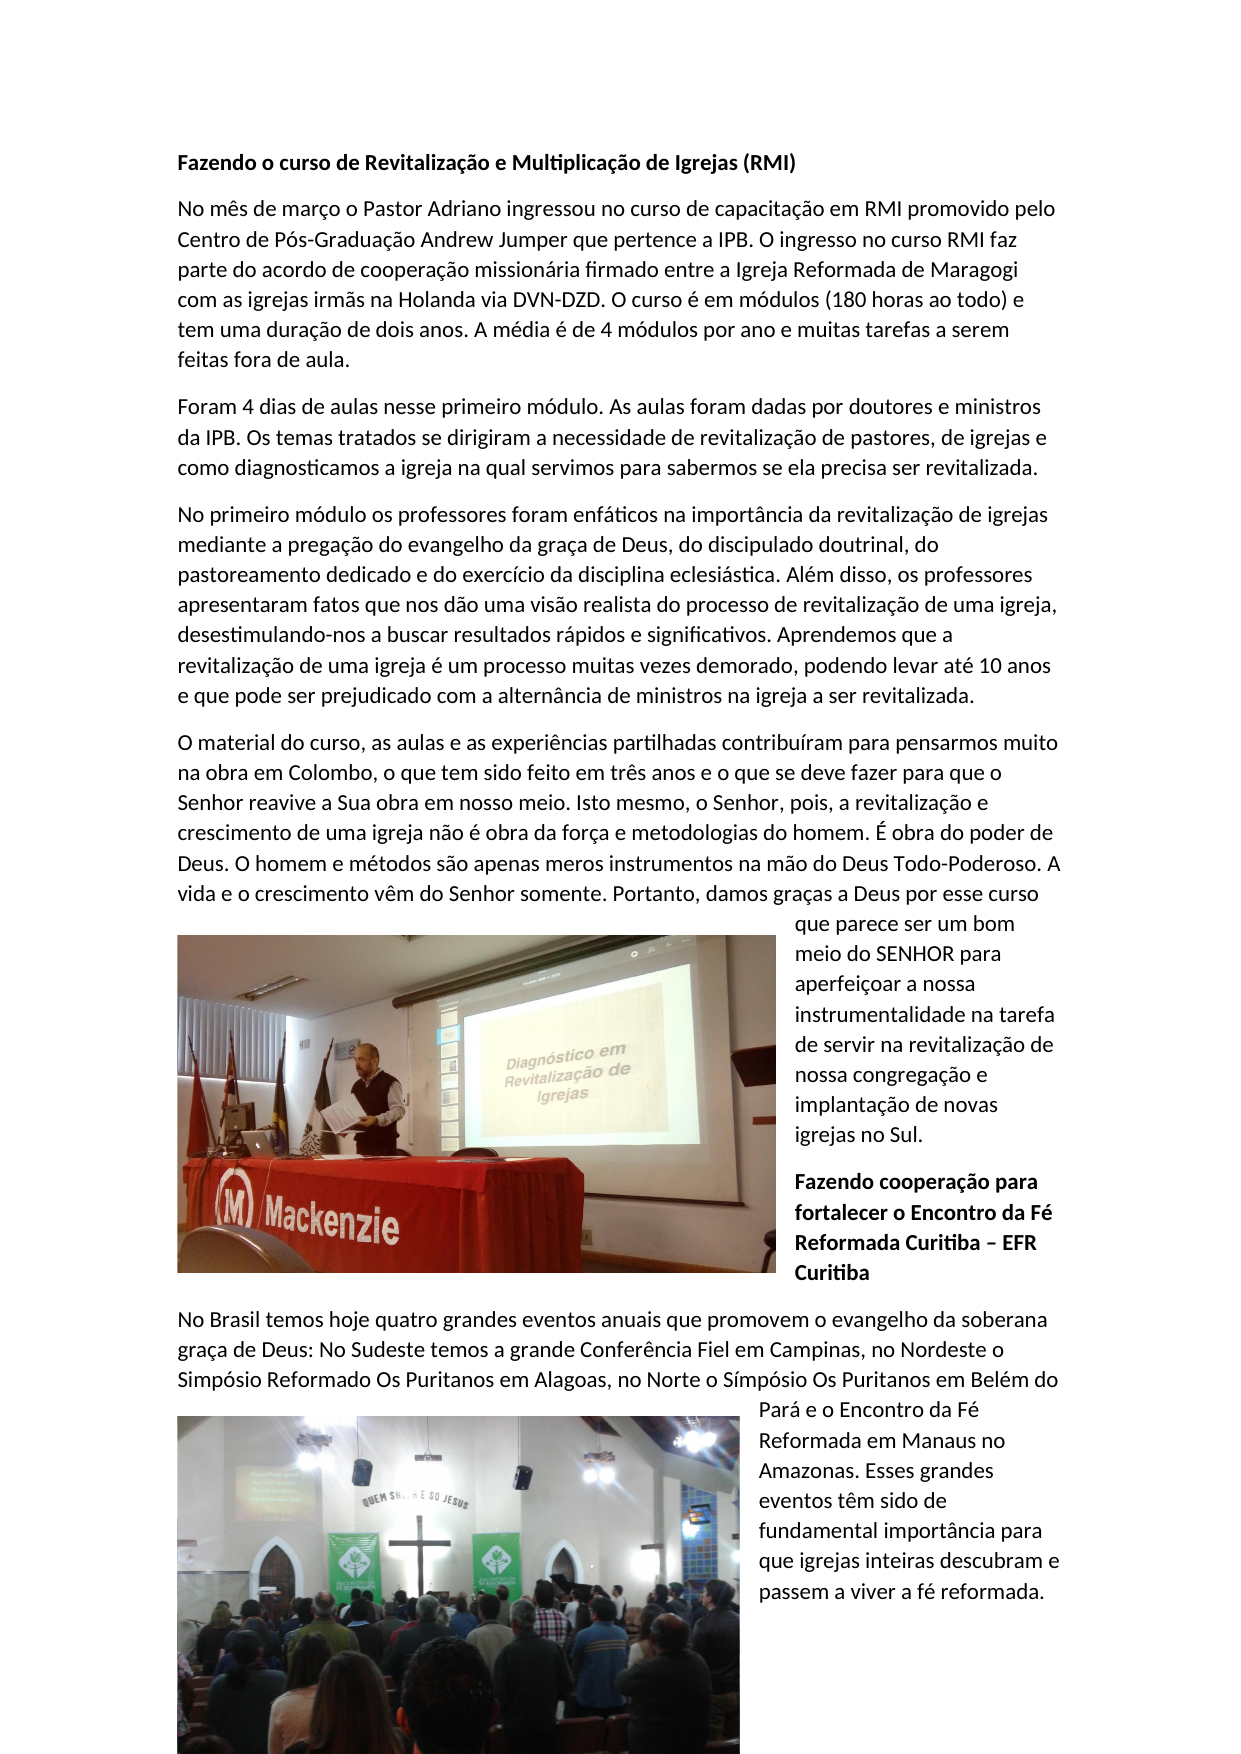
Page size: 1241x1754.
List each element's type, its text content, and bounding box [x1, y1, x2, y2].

text No Brasil temos hoje quatro grandes eventos anuais que promovem o evangelho da soberana graça de Deus: No Sudeste temos a grande Conferência Fiel em Campinas, no Nordeste o Simpósio Reformado Os Puritanos em Alagoas, no Norte o Símpósio Os Puritanos em Belém do Pará e o Encontro da Fé Reformada em Manaus no Amazonas. Esses grandes eventos têm sido de fundamental importância para que igrejas inteiras descubram e passem a viver a fé reformada. [177, 1305, 1063, 1605]
text Fazendo cooperação para fortalecer o Encontro da Fé Reformada Curitiba – EFR Curitiba [177, 1167, 1063, 1286]
text No mês de março o Pastor Adriano ingressou no curso de capacitação em RMI promovido pelo Centro de Pós-Graduação Andrew Jumper que pertence a IPB. O ingresso no curso RMI faz parte do acordo de cooperação missionária firmado entre a Igreja Reformada de Maragogi com as igrejas irmãs na Holanda via DVN-DZD. O curso é em módulos (180 horas ao todo) e tem uma duração de dois anos. A média é de 4 módulos por ano e muitas tarefas a serem feitas fora de aula. [177, 194, 1063, 374]
text O material do curso, as aulas e as experiências partilhadas contribuíram para pensarmos muito na obra em Colombo, o que tem sido feito em três anos e o que se deve fazer para que o Senhor reavive a Sua obra em nosso meio. Isto mesmo, o Senhor, pois, a revitalização e crescimento de uma igreja não é obra da força e metodologias do homem. É obra do poder de Deus. O homem e métodos são apenas meros instrumentos na mão do Deus Todo-Poderoso. A vida e o crescimento vêm do Senhor somente. Portanto, damos graças a Deus por esse curso que parece ser um bom meio do SENHOR para aperfeiçoar a nossa instrumentalidade na tarefa de servir na revitalização de nossa congregação e implantação de novas igrejas no Sul. [177, 728, 1063, 1149]
text Foram 4 dias de aulas nesse primeiro módulo. As aulas foram dadas por doutores e ministros da IPB. Os temas tratados se dirigiram a necessidade de revitalização de pastores, de igrejas e como diagnosticamos a igreja na qual servimos para sabermos se ela precisa ser revitalizada. [177, 392, 1063, 481]
picture [177, 935, 776, 1273]
text Fazendo o curso de Revitalização e Multiplicação de Igrejas (RMI) [177, 148, 1063, 176]
text No primeiro módulo os professores foram enfáticos na importância da revitalização de igrejas mediante a pregação do evangelho da graça de Deus, do discipulado doutrinal, do pastoreamento dedicado e do exercício da disciplina eclesiástica. Além disso, os professores apresentaram fatos que nos dão uma visão realista do processo de revitalização de uma igreja, desestimulando-nos a buscar resultados rápidos e significativos. Aprendemos que a revitalização de uma igreja é um processo muitas vezes demorado, podendo levar até 10 anos e que pode ser prejudicado com a alternância de ministros na igreja a ser revitalizada. [177, 500, 1063, 709]
picture [177, 1416, 740, 1754]
